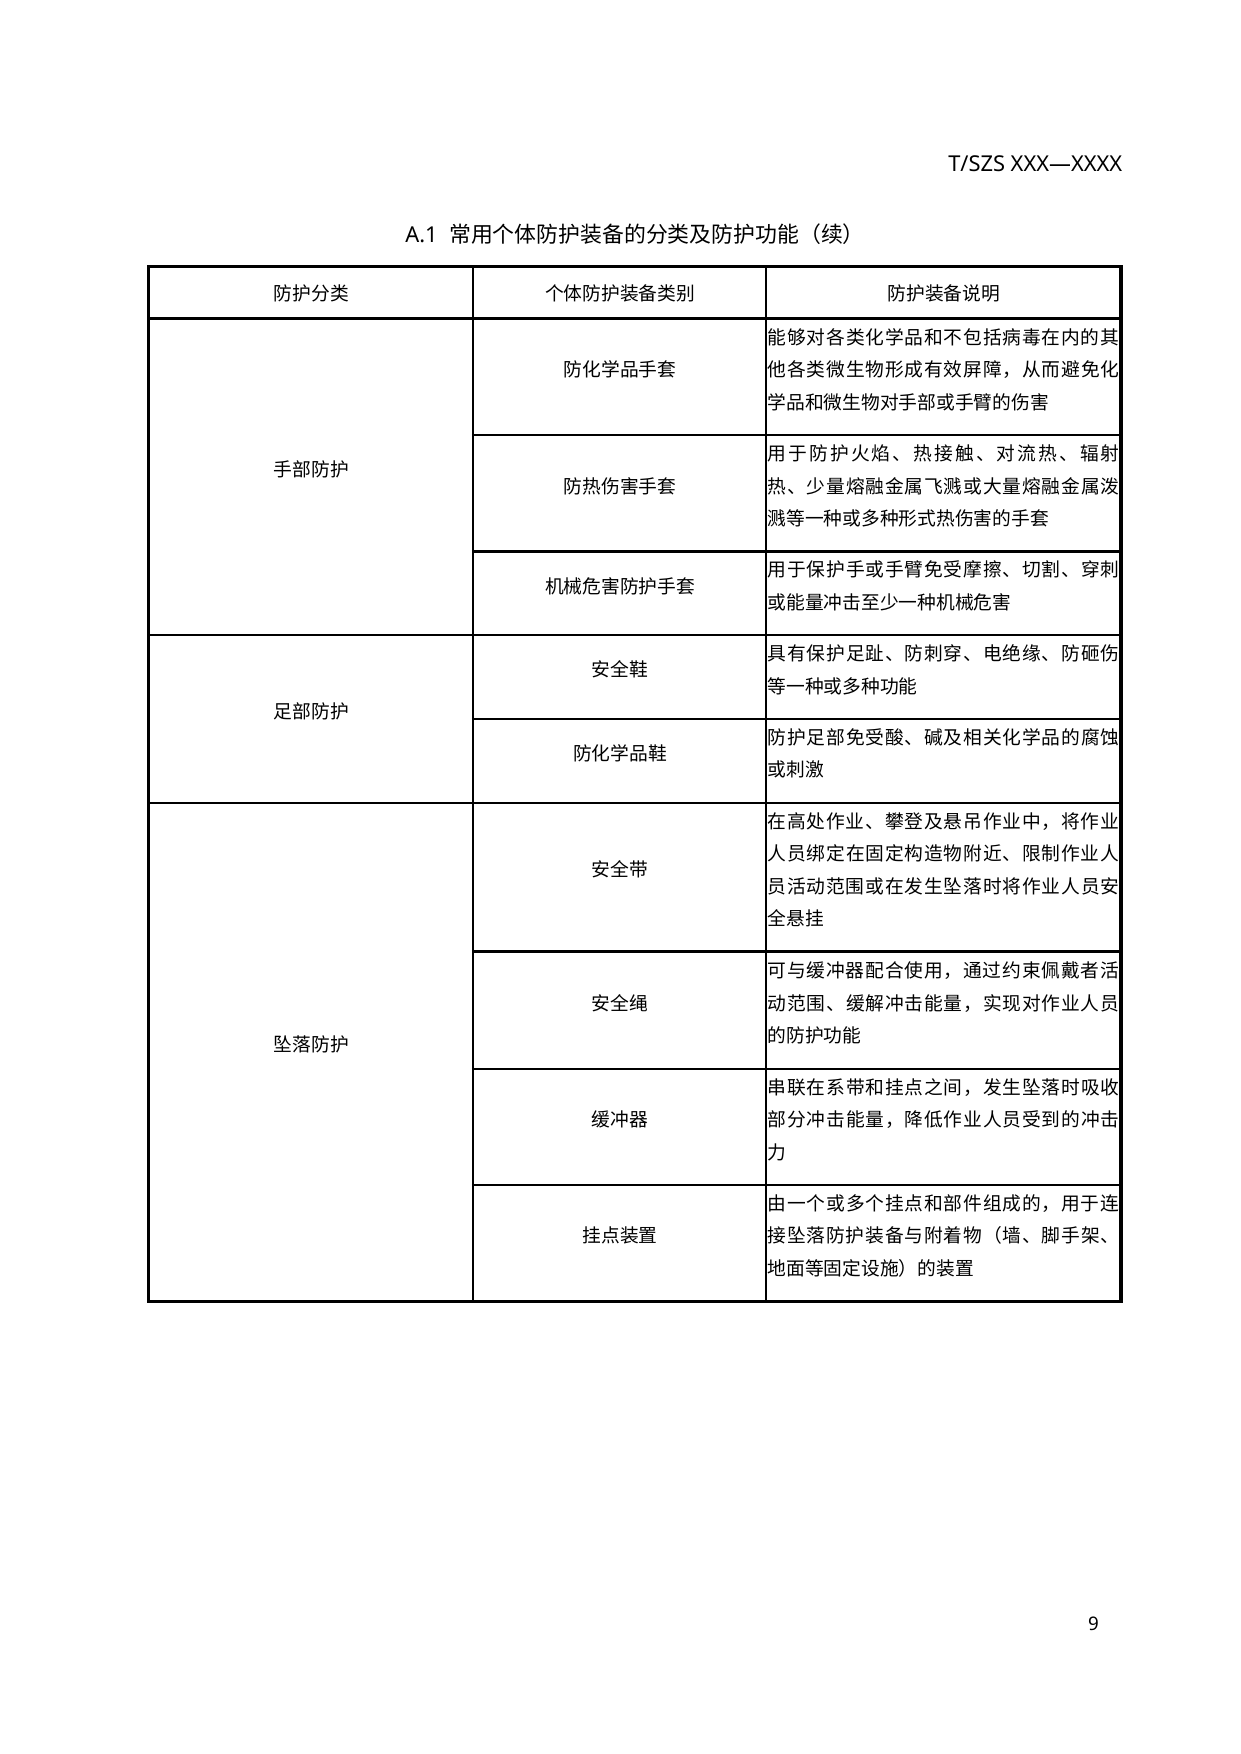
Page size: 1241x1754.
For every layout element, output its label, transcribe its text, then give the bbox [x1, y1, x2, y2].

table_cell 挂点装置 [474, 1186, 765, 1300]
table_header 个体防护装备类别 [474, 268, 765, 317]
table_cell 在高处作业、攀登及悬吊作业中，将作业人员绑定在固定构造物附近、限制作业人员活动范围或在发生坠落时将作业人员安全悬挂 [767, 804, 1119, 950]
table_cell 用于防护火焰、热接触、对流热、辐射热、少量熔融金属飞溅或大量熔融金属泼溅等一种或多种形式热伤害的手套 [767, 436, 1119, 550]
table_cell 由一个或多个挂点和部件组成的，用于连接坠落防护装备与附着物（墙、脚手架、地面等固定设施）的装置 [767, 1186, 1119, 1300]
table_cell 防化学品鞋 [474, 720, 765, 802]
table_cell 防化学品手套 [474, 320, 765, 434]
table_cell 可与缓冲器配合使用，通过约束佩戴者活动范围、缓解冲击能量，实现对作业人员的防护功能 [767, 953, 1119, 1068]
table_cell 坠落防护 [150, 804, 472, 1300]
table_cell 手部防护 [150, 320, 472, 634]
table_cell 安全鞋 [474, 636, 765, 718]
list A.1 常用个体防护装备的分类及防护功能（续） [148, 217, 1122, 249]
table_header 防护装备说明 [767, 268, 1119, 317]
table_cell 足部防护 [150, 636, 472, 802]
table_cell 串联在系带和挂点之间，发生坠落时吸收部分冲击能量，降低作业人员受到的冲击力 [767, 1070, 1119, 1184]
table_cell 防热伤害手套 [474, 436, 765, 550]
table_cell 安全带 [474, 804, 765, 950]
table_cell 安全绳 [474, 953, 765, 1068]
table_cell 防护足部免受酸、碱及相关化学品的腐蚀或刺激 [767, 720, 1119, 802]
table_cell 缓冲器 [474, 1070, 765, 1184]
table_cell 用于保护手或手臂免受摩擦、切割、穿刺或能量冲击至少一种机械危害 [767, 553, 1119, 634]
table_cell 机械危害防护手套 [474, 553, 765, 634]
table_cell 具有保护足趾、防刺穿、电绝缘、防砸伤等一种或多种功能 [767, 636, 1119, 718]
table_header 防护分类 [150, 268, 472, 317]
table_cell 能够对各类化学品和不包括病毒在内的其他各类微生物形成有效屏障，从而避免化学品和微生物对手部或手臂的伤害 [767, 320, 1119, 434]
